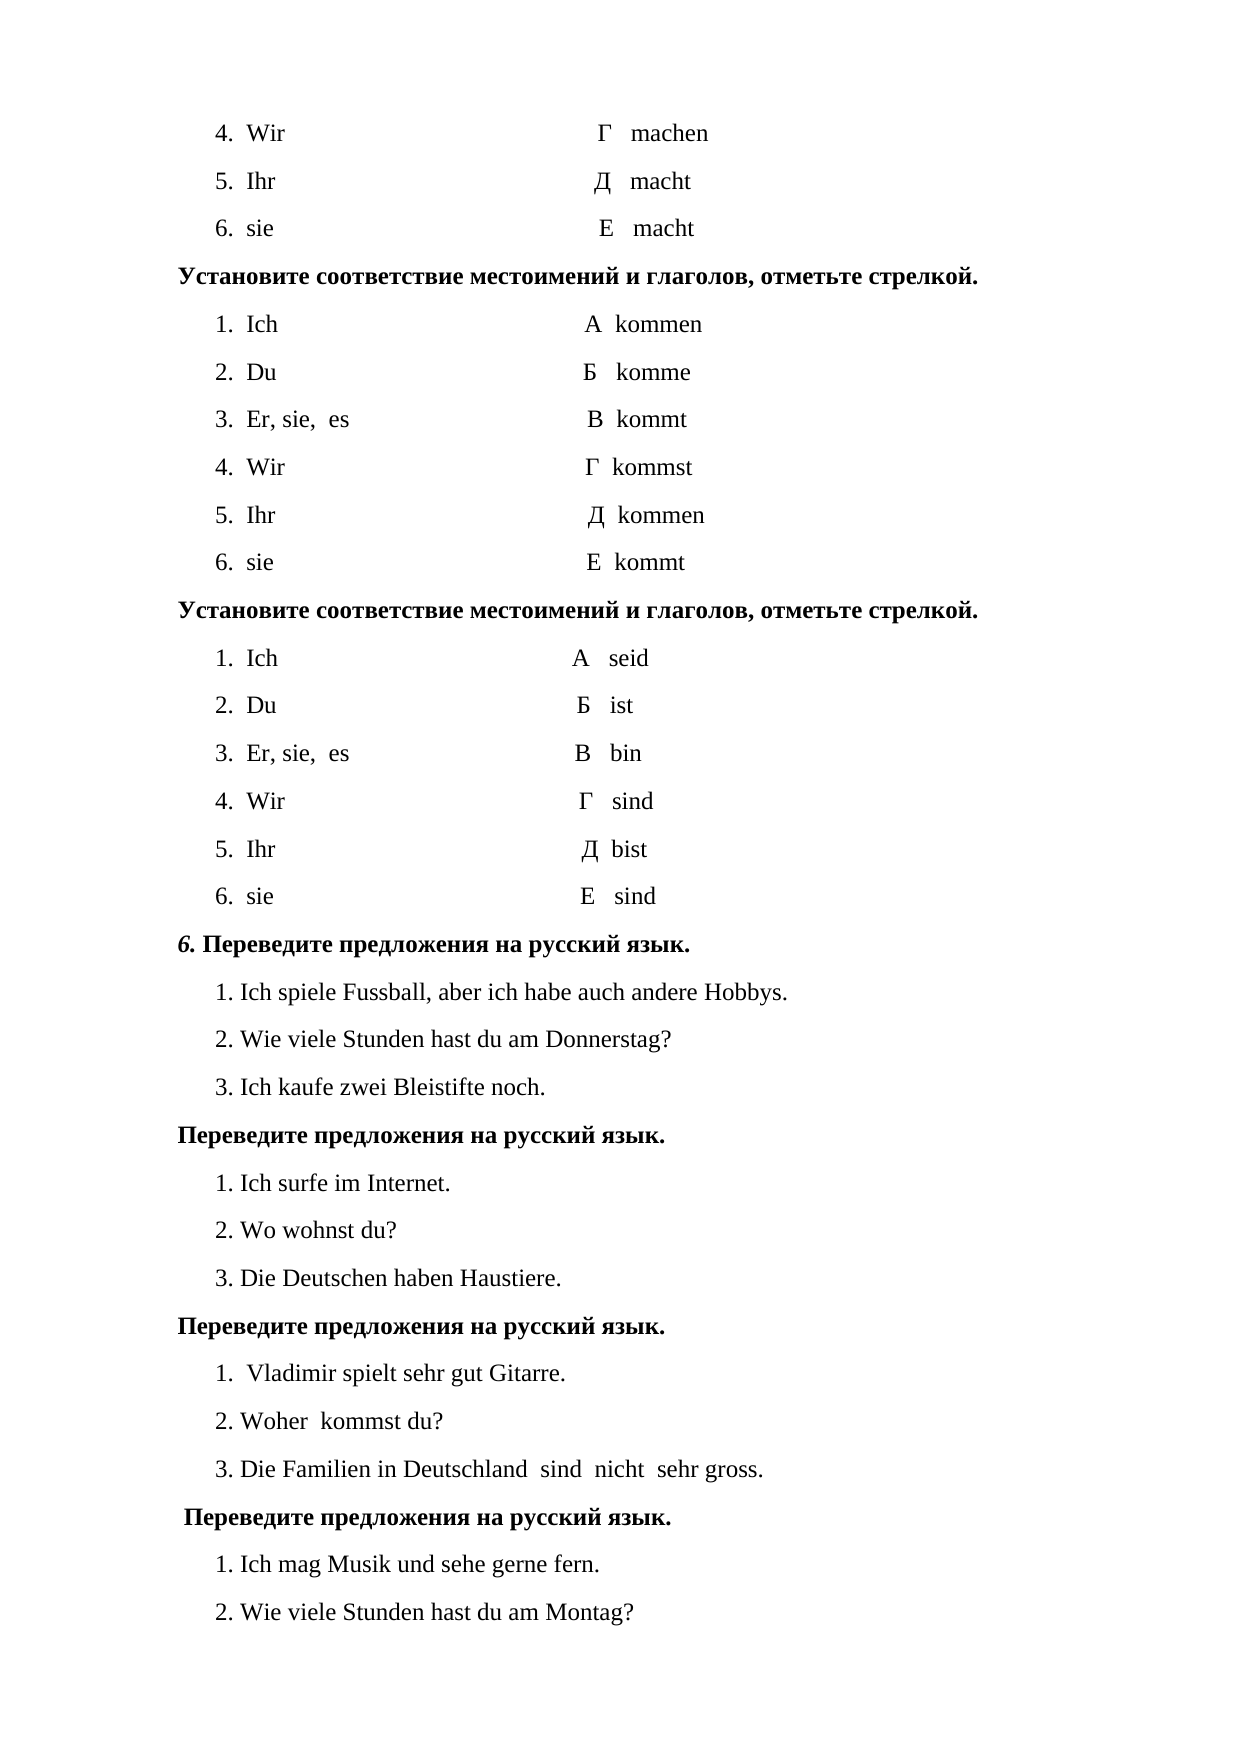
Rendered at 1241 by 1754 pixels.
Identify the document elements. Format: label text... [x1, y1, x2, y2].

text 4. Wir Г kommst [177, 452, 1152, 481]
text 6. Переведите предложения на русский язык. [177, 929, 1152, 958]
text Переведите предложения на русский язык. [177, 1311, 1152, 1339]
text 2. Wie viele Stunden hast du am Montag? [177, 1597, 1152, 1626]
text 5. Ihr Д bist [177, 834, 1152, 862]
text 1. Ich А kommen [177, 309, 1152, 338]
text 3. Er, sie, es В bin [177, 738, 1152, 767]
text 4. Wir Г sind [177, 786, 1152, 815]
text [177, 261, 1152, 290]
text 2. Woher kommst du? [177, 1406, 1152, 1435]
text Переведите предложения на русский язык. [177, 1502, 1152, 1530]
text Установите соответствие местоимений и глаголов, отметьте стрелкой. [177, 595, 1152, 624]
text 4. Wir Г machen [177, 118, 1152, 147]
text 3. Ich kaufe zwei Bleistifte noch. [177, 1072, 1152, 1101]
text 1. Vladimir spielt sehr gut Gitarre. [177, 1358, 1152, 1387]
text 5. Ihr Д kommen [177, 500, 1152, 528]
text 1. Ich А seid [177, 643, 1152, 672]
text 3. Die Deutschen haben Haustiere. [177, 1263, 1152, 1292]
text 2. Du Б komme [177, 357, 1152, 385]
text 6. sie Е sind [177, 881, 1152, 910]
text 1. Ich surfe im Internet. [177, 1168, 1152, 1196]
text 2. Du Б ist [177, 691, 1152, 719]
text 2. Wie viele Stunden hast du am Donnerstag? [177, 1024, 1152, 1053]
text 1. Ich mag Musik und sehe gerne fern. [177, 1549, 1152, 1578]
text Переведите предложения на русский язык. [177, 1120, 1152, 1149]
text 6. sie Е kommt [177, 547, 1152, 576]
text 5. Ihr Д macht [177, 166, 1152, 194]
text 1. Ich spiele Fussball, aber ich habe auch andere Hobbys. [177, 977, 1152, 1006]
text 6. sie Е macht [177, 213, 1152, 242]
text 3. Er, sie, es В kommt [177, 404, 1152, 433]
text 2. Wo wohnst du? [177, 1215, 1152, 1244]
text 3. Die Familien in Deutschland sind nicht sehr gross. [177, 1454, 1152, 1483]
